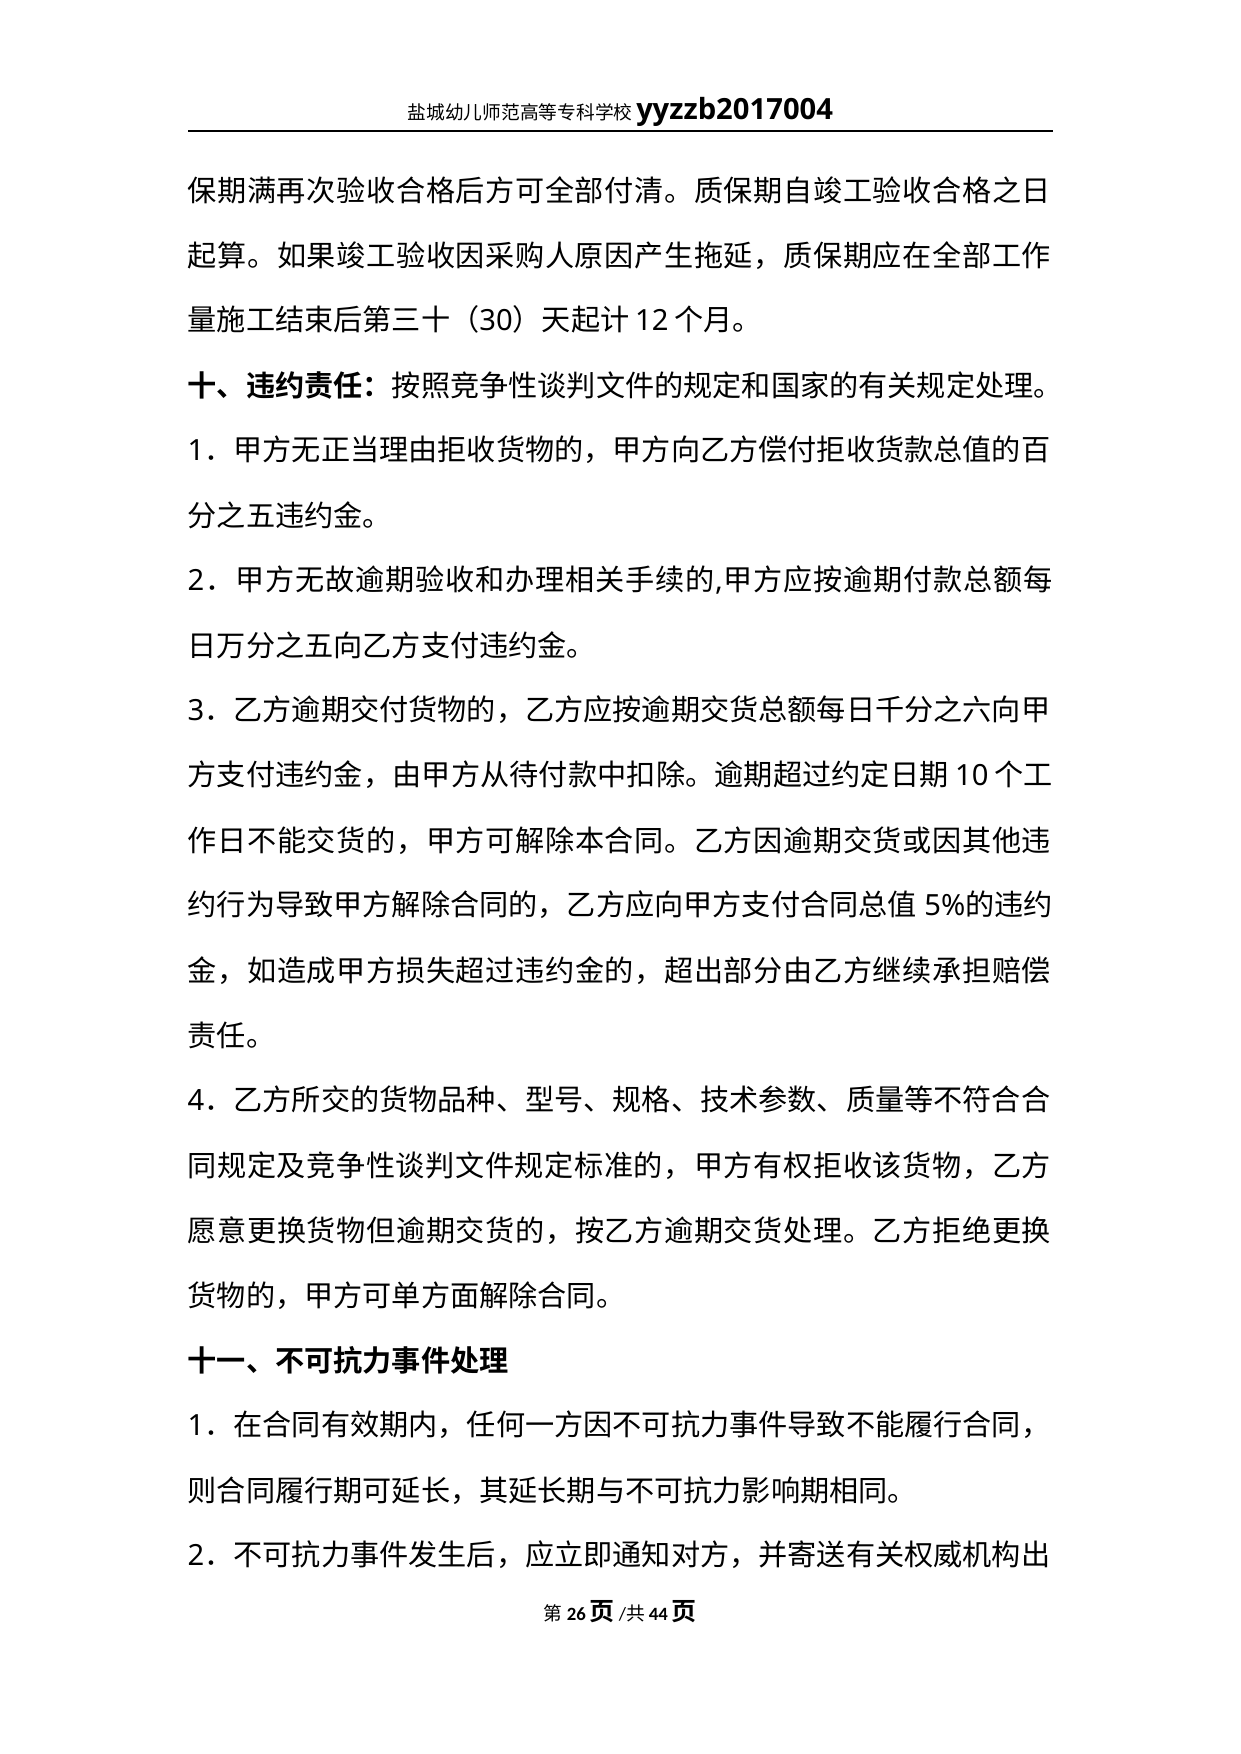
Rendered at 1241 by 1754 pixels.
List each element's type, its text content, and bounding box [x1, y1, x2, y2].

text 十一、不可抗力事件处理 [187, 1326, 1053, 1391]
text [187, 156, 1053, 351]
text 3．乙方逾期交付货物的，乙方应按逾期交货总额每日千分之六向甲方支付违约金，由甲方从待付款中扣除。逾期超过约定日期10个工作日不能交货的，甲方可解除本合同。乙方因逾期交货或因其他违约行为导致甲方解除合同的，乙方应向甲方支付合同总值5%的违约金，如造成甲方损失超过违约金的，超出部分由乙方继续承担赔偿责任。 [187, 676, 1053, 1066]
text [187, 1521, 1053, 1586]
text 2．甲方无故逾期验收和办理相关手续的,甲方应按逾期付款总额每日万分之五向乙方支付违约金。 [187, 546, 1053, 676]
text 1．甲方无正当理由拒收货物的，甲方向乙方偿付拒收货款总值的百分之五违约金。 [187, 416, 1053, 546]
text 1．在合同有效期内，任何一方因不可抗力事件导致不能履行合同，则合同履行期可延长，其延长期与不可抗力影响期相同。 [187, 1391, 1053, 1521]
text 4．乙方所交的货物品种、型号、规格、技术参数、质量等不符合合同规定及竞争性谈判文件规定标准的，甲方有权拒收该货物，乙方愿意更换货物但逾期交货的，按乙方逾期交货处理。乙方拒绝更换货物的，甲方可单方面解除合同。 [187, 1066, 1053, 1326]
text 十、违约责任：按照竞争性谈判文件的规定和国家的有关规定处理。 [187, 351, 1053, 416]
